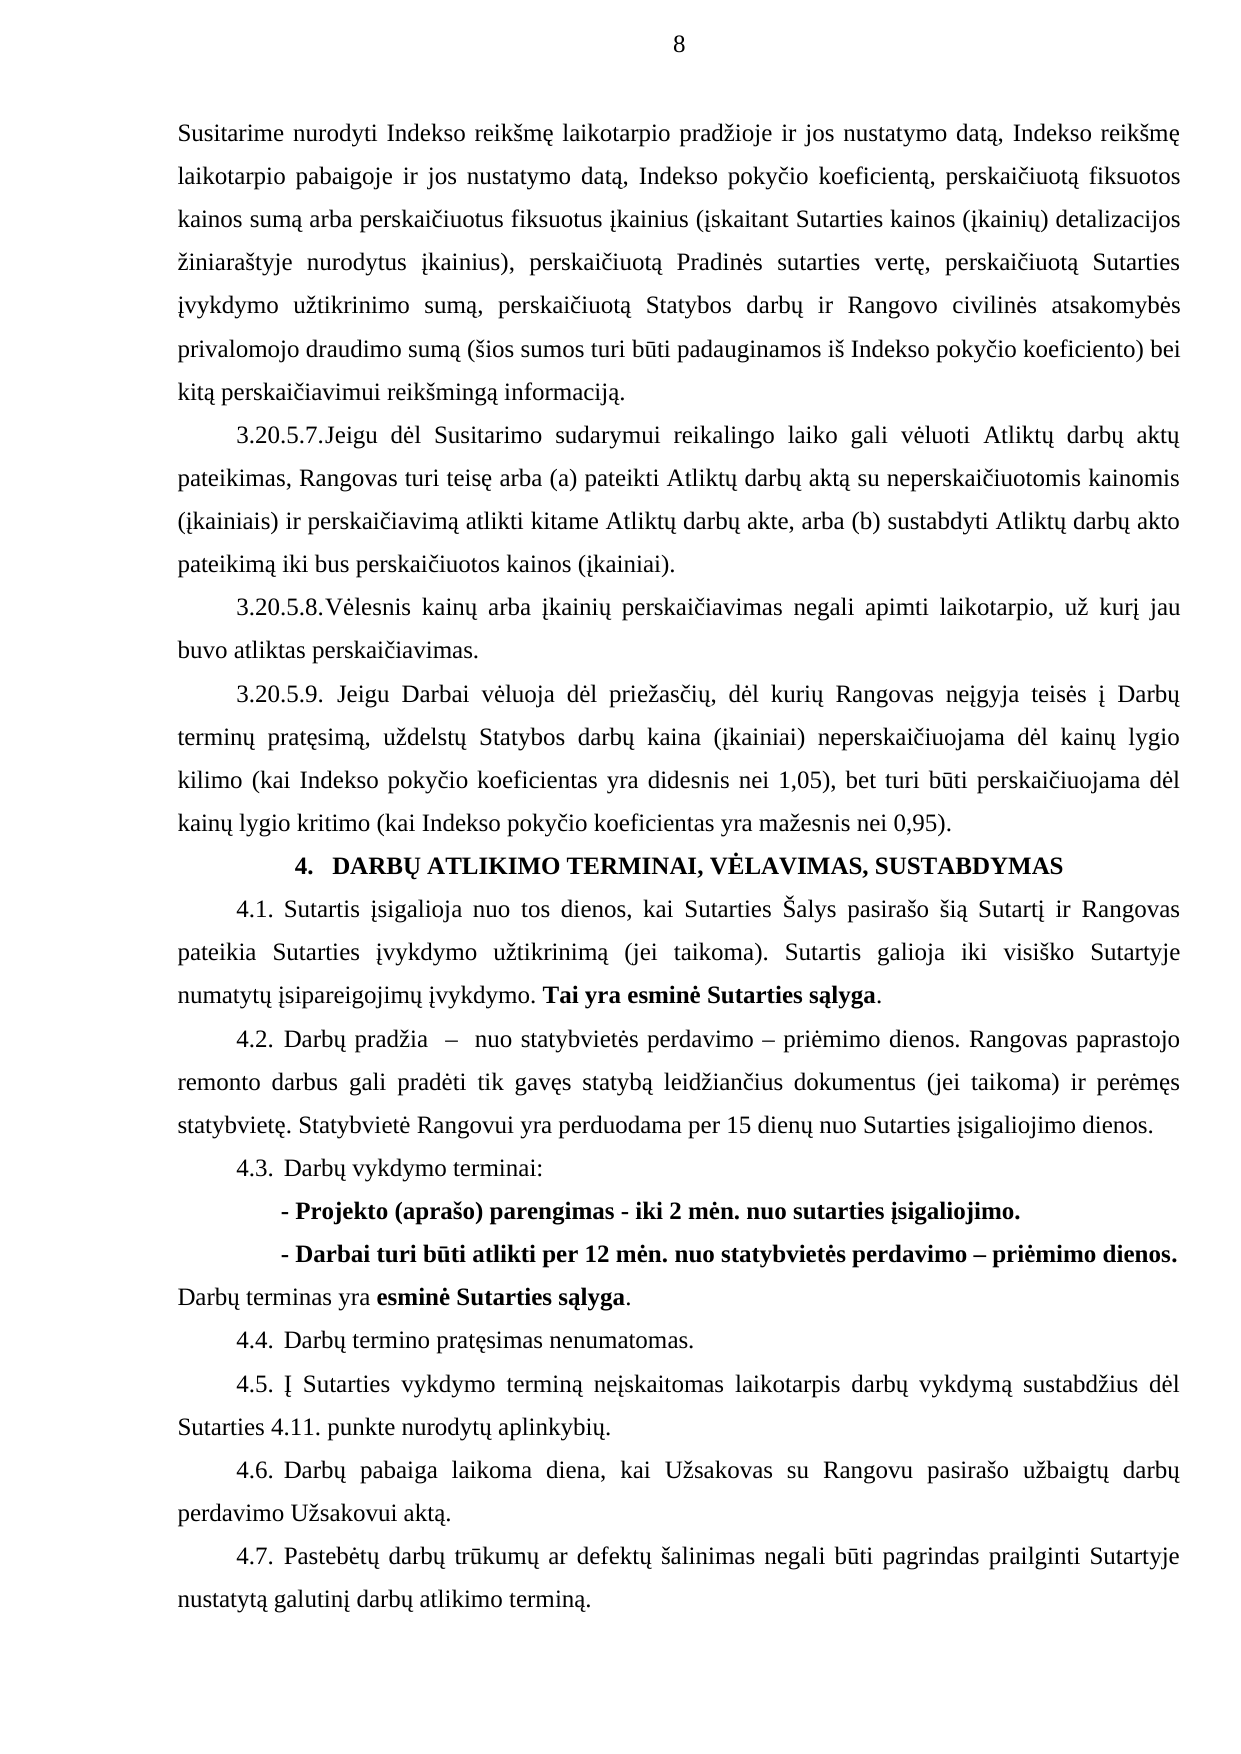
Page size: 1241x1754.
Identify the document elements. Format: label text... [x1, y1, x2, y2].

list Darbų vykdymo terminai: [177, 1153, 1181, 1182]
list Darbų pabaiga laikoma diena, kai Užsakovas su Rangovu pasirašo užbaigtų darbų perdavimo Užsakovui aktą. [177, 1455, 1181, 1527]
list Darbų termino pratęsimas nenumatomas. [177, 1326, 1181, 1354]
list Pastebėtų darbų trūkumų ar defektų šalinimas negali būti pagrindas prailginti Sutartyje nustatytą galutinį darbų atlikimo terminą. [177, 1541, 1181, 1613]
list - Darbai turi būti atlikti per 12 mėn. nuo statybvietės perdavimo – priėmimo dienos. [236, 1239, 1181, 1268]
list Darbų pradžia – nuo statybvietės perdavimo – priėmimo dienos. Rangovas paprastojo remonto darbus gali pradėti tik gavęs statybą leidžiančius dokumentus (jei taikoma) ir perėmęs statybvietę. Statybvietė Rangovui yra perduodama per 15 dienų nuo Sutarties įsigaliojimo dienos. [177, 1024, 1181, 1139]
list Sutartis įsigalioja nuo tos dienos, kai Sutarties Šalys pasirašo šią Sutartį ir Rangovas pateikia Sutarties įvykdymo užtikrinimą (jei taikoma). Sutartis galioja iki visiško Sutartyje numatytų įsipareigojimų įvykdymo. Tai yra esminė Sutarties sąlyga. [177, 894, 1181, 1009]
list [177, 118, 1181, 406]
list - Projekto (aprašo) parengimas - iki 2 mėn. nuo sutarties įsigaliojimo. [281, 1196, 1181, 1225]
list DARBŲ ATLIKIMO TERMINAI, VĖLAVIMAS, SUSTABDYMAS [177, 851, 1181, 880]
list Į Sutarties vykdymo terminą neįskaitomas laikotarpis darbų vykdymą sustabdžius dėl Sutarties 4.11. punkte nurodytų aplinkybių. [177, 1369, 1181, 1441]
text Darbų terminas yra esminė Sutarties sąlyga. [177, 1282, 1181, 1311]
list Vėlesnis kainų arba įkainių perskaičiavimas negali apimti laikotarpio, už kurį jau buvo atliktas perskaičiavimas. [177, 592, 1181, 664]
list Jeigu dėl Susitarimo sudarymui reikalingo laiko gali vėluoti Atliktų darbų aktų pateikimas, Rangovas turi teisę arba (a) pateikti Atliktų darbų aktą su neperskaičiuotomis kainomis (įkainiais) ir perskaičiavimą atlikti kitame Atliktų darbų akte, arba (b) sustabdyti Atliktų darbų akto pateikimą iki bus perskaičiuotos kainos (įkainiai). [177, 420, 1181, 578]
list Jeigu Darbai vėluoja dėl priežasčių, dėl kurių Rangovas neįgyja teisės į Darbų terminų pratęsimą, uždelstų Statybos darbų kaina (įkainiai) neperskaičiuojama dėl kainų lygio kilimo (kai Indekso pokyčio koeficientas yra didesnis nei 1,05), bet turi būti perskaičiuojama dėl kainų lygio kritimo (kai Indekso pokyčio koeficientas yra mažesnis nei 0,95). [177, 679, 1181, 837]
